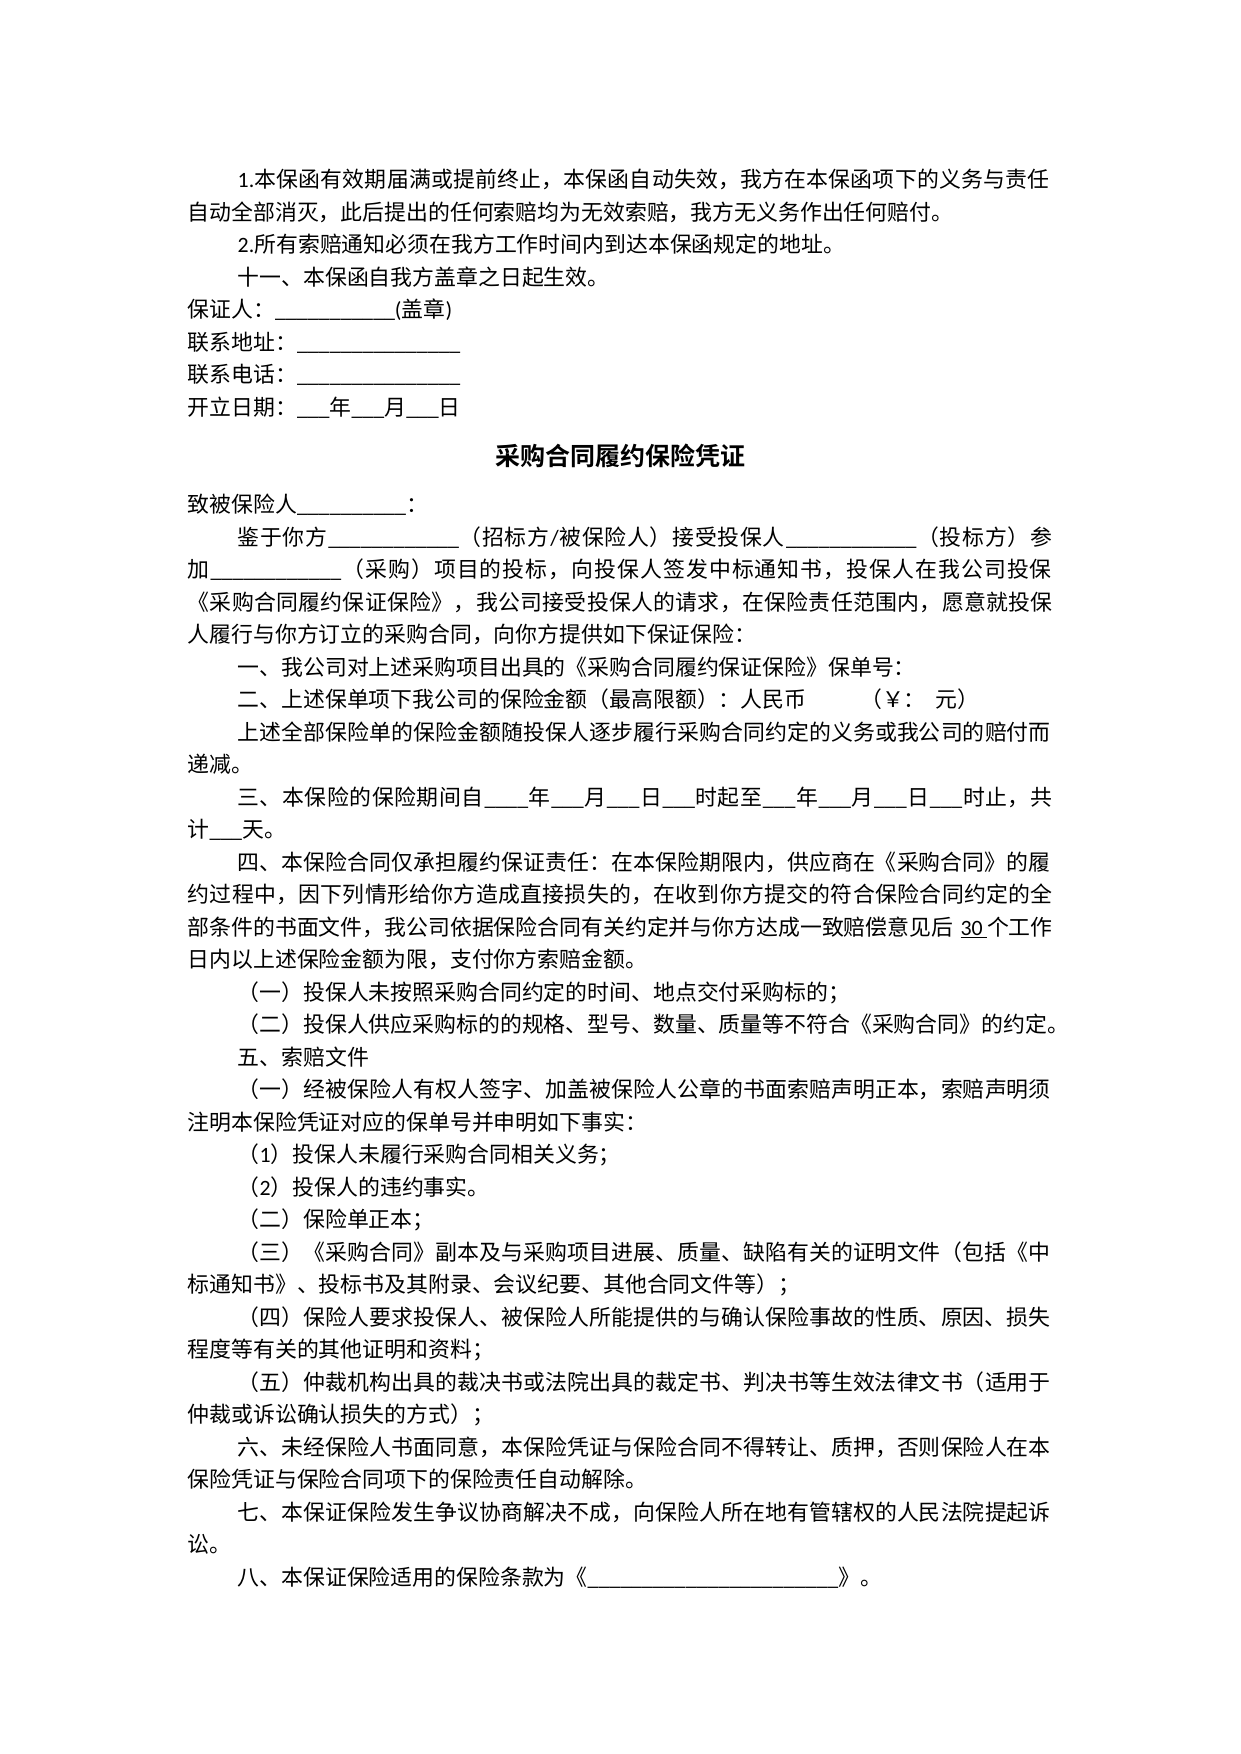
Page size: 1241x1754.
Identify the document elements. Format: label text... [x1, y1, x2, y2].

text （一）投保人未按照采购合同约定的时间、地点交付采购标的； [187, 974, 1053, 1007]
text 四、本保险合同仅承担履约保证责任：在本保险期限内，供应商在《采购合同》的履约过程中，因下列情形给你方造成直接损失的，在收到你方提交的符合保险合同约定的全部条件的书面文件，我公司依据保险合同有关约定并与你方达成一致赔偿意见后30个工作日内以上述保险金额为限，支付你方索赔金额。 [187, 844, 1053, 974]
text （三）《采购合同》副本及与采购项目进展、质量、缺陷有关的证明文件（包括《中标通知书》、投标书及其附录、会议纪要、其他合同文件等）； [187, 1234, 1053, 1299]
text （二）投保人供应采购标的的规格、型号、数量、质量等不符合《采购合同》的约定。 [187, 1007, 1053, 1039]
text 五、索赔文件 [187, 1039, 1053, 1072]
text （二）保险单正本； [187, 1202, 1053, 1234]
text 八、本保证保险适用的保险条款为《_______________________》。 [187, 1559, 1053, 1592]
text 联系电话：_______________ [187, 357, 1053, 389]
text 十一、本保函自我方盖章之日起生效。 [187, 259, 1053, 292]
text 1.本保函有效期届满或提前终止，本保函自动失效，我方在本保函项下的义务与责任自动全部消灭，此后提出的任何索赔均为无效索赔，我方无义务作出任何赔付。 [187, 162, 1053, 227]
text 一、我公司对上述采购项目出具的《采购合同履约保证保险》保单号： [187, 649, 1053, 682]
text 上述全部保险单的保险金额随投保人逐步履行采购合同约定的义务或我公司的赔付而递减。 [187, 714, 1053, 779]
text 致被保险人__________： [187, 487, 1053, 519]
text （2）投保人的违约事实。 [187, 1169, 1053, 1202]
text （四）保险人要求投保人、被保险人所能提供的与确认保险事故的性质、原因、损失程度等有关的其他证明和资料； [187, 1299, 1053, 1364]
text 联系地址：_______________ [187, 324, 1053, 357]
text 2.所有索赔通知必须在我方工作时间内到达本保函规定的地址。 [187, 227, 1053, 259]
text 开立日期：___年___月___日 [187, 389, 1053, 422]
text 六、未经保险人书面同意，本保险凭证与保险合同不得转让、质押，否则保险人在本保险凭证与保险合同项下的保险责任自动解除。 [187, 1429, 1053, 1494]
text 七、本保证保险发生争议协商解决不成，向保险人所在地有管辖权的人民法院提起诉讼。 [187, 1494, 1053, 1559]
text 二、上述保单项下我公司的保险金额（最高限额）：人民币 （￥： 元） [187, 682, 1053, 714]
text 鉴于你方____________（招标方/被保险人）接受投保人____________（投标方）参加____________（采购）项目的投标，向投保人签发中标通知书，投保人在我公司投保《采购合同履约保证保险》，我公司接受投保人的请求，在保险责任范围内，愿意就投保人履行与你方订立的采购合同，向你方提供如下保证保险： [187, 519, 1053, 649]
text 采购合同履约保险凭证 [187, 422, 1053, 487]
text 三、本保险的保险期间自____年___月___日___时起至___年___月___日___时止，共计___天。 [187, 779, 1053, 844]
text （五）仲裁机构出具的裁决书或法院出具的裁定书、判决书等生效法律文书（适用于仲裁或诉讼确认损失的方式）； [187, 1364, 1053, 1429]
text （1）投保人未履行采购合同相关义务； [187, 1137, 1053, 1169]
text 保证人：___________(盖章) [187, 292, 1053, 324]
text （一）经被保险人有权人签字、加盖被保险人公章的书面索赔声明正本，索赔声明须注明本保险凭证对应的保单号并申明如下事实： [187, 1072, 1053, 1137]
